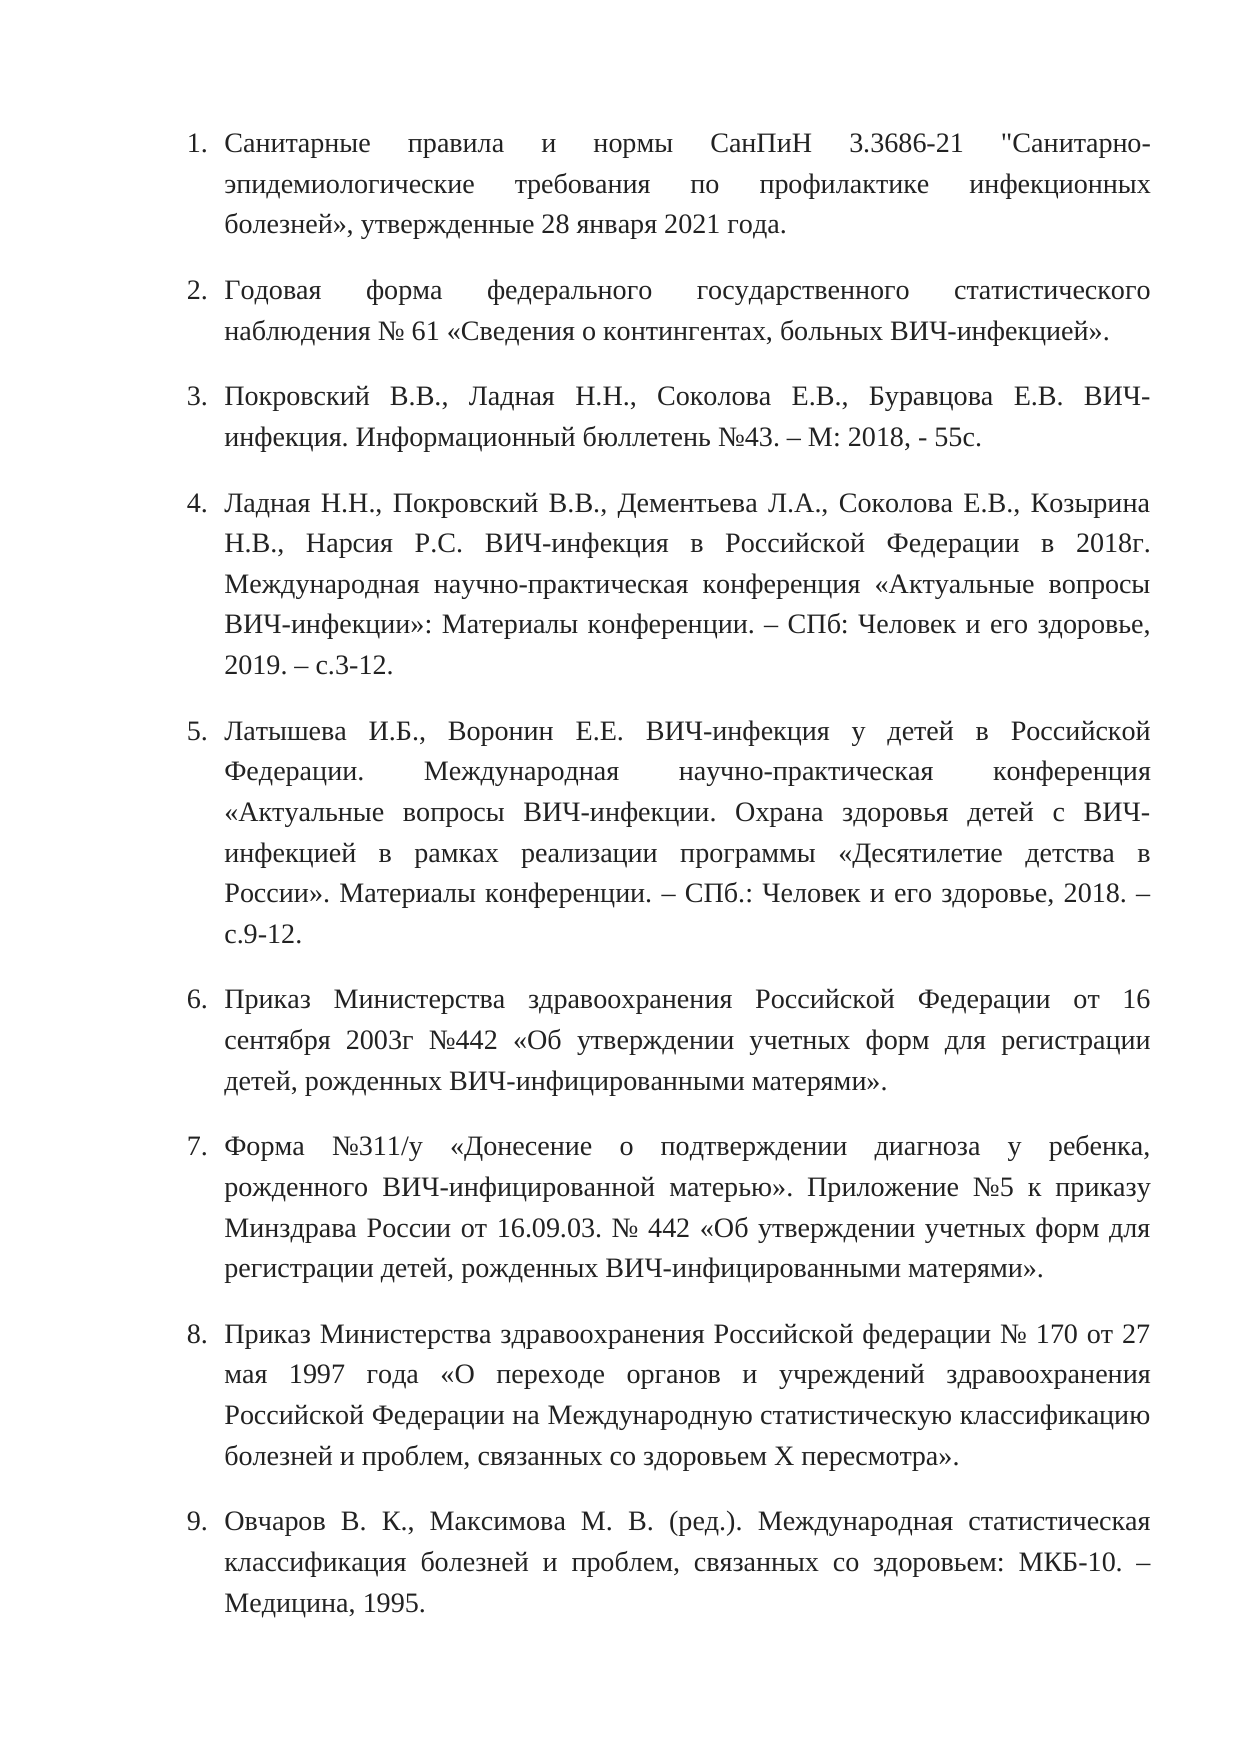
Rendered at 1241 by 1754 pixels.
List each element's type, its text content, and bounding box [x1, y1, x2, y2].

list Овчаров В. К., Максимова М. В. (ред.). Международная статистическая классификация болезней и проблем, связанных со здоровьем: МКБ-10. – Медицина, 1995. [187, 1496, 1152, 1618]
list Приказ Министерства здравоохранения Российской Федерации от 16 сентября 2003г №442 «Об утверждении учетных форм для регистрации детей, рожденных ВИЧ-инфицированными матерями». [187, 974, 1152, 1096]
list Приказ Министерства здравоохранения Российской федерации № 170 от 27 мая 1997 года «О переходе органов и учреждений здравоохранения Российской Федерации на Международную статистическую классификацию болезней и проблем, связанных со здоровьем X пересмотра». [187, 1309, 1152, 1471]
list Форма №311/у «Донесение о подтверждении диагноза у ребенка, рожденного ВИЧ-инфицированной матерью». Приложение №5 к приказу Минздрава России от 16.09.03. № 442 «Об утверждении учетных форм для регистрации детей, рожденных ВИЧ-инфицированными матерями». [187, 1121, 1152, 1284]
list Латышева И.Б., Воронин Е.Е. ВИЧ-инфекция у детей в Российской Федерации. Международная научно-практическая конференция «Актуальные вопросы ВИЧ-инфекции. Охрана здоровья детей с ВИЧ-инфекцией в рамках реализации программы «Десятилетие детства в России». Материалы конференции. – СПб.: Человек и его здоровье, 2018. – с.9-12. [187, 706, 1152, 949]
list Ладная Н.Н., Покровский В.В., Дементьева Л.А., Соколова Е.В., Козырина Н.В., Нарсия Р.С. ВИЧ-инфекция в Российской Федерации в 2018г. Международная научно-практическая конференция «Актуальные вопросы ВИЧ-инфекции»: Материалы конференции. – СПб: Человек и его здоровье, 2019. – с.3-12. [187, 477, 1152, 681]
list Покровский В.В., Ладная Н.Н., Соколова Е.В., Буравцова Е.В. ВИЧ-инфекция. Информационный бюллетень №43. – М: 2018, - 55с. [187, 371, 1152, 452]
list Годовая форма федерального государственного статистического наблюдения № 61 «Сведения о контингентах, больных ВИЧ-инфекцией». [187, 265, 1152, 346]
list Санитарные правила и нормы СанПиН 3.3686-21 "Санитарно-эпидемиологические требования по профилактике инфекционных болезней», утвержденные 28 января 2021 года. [187, 118, 1152, 240]
